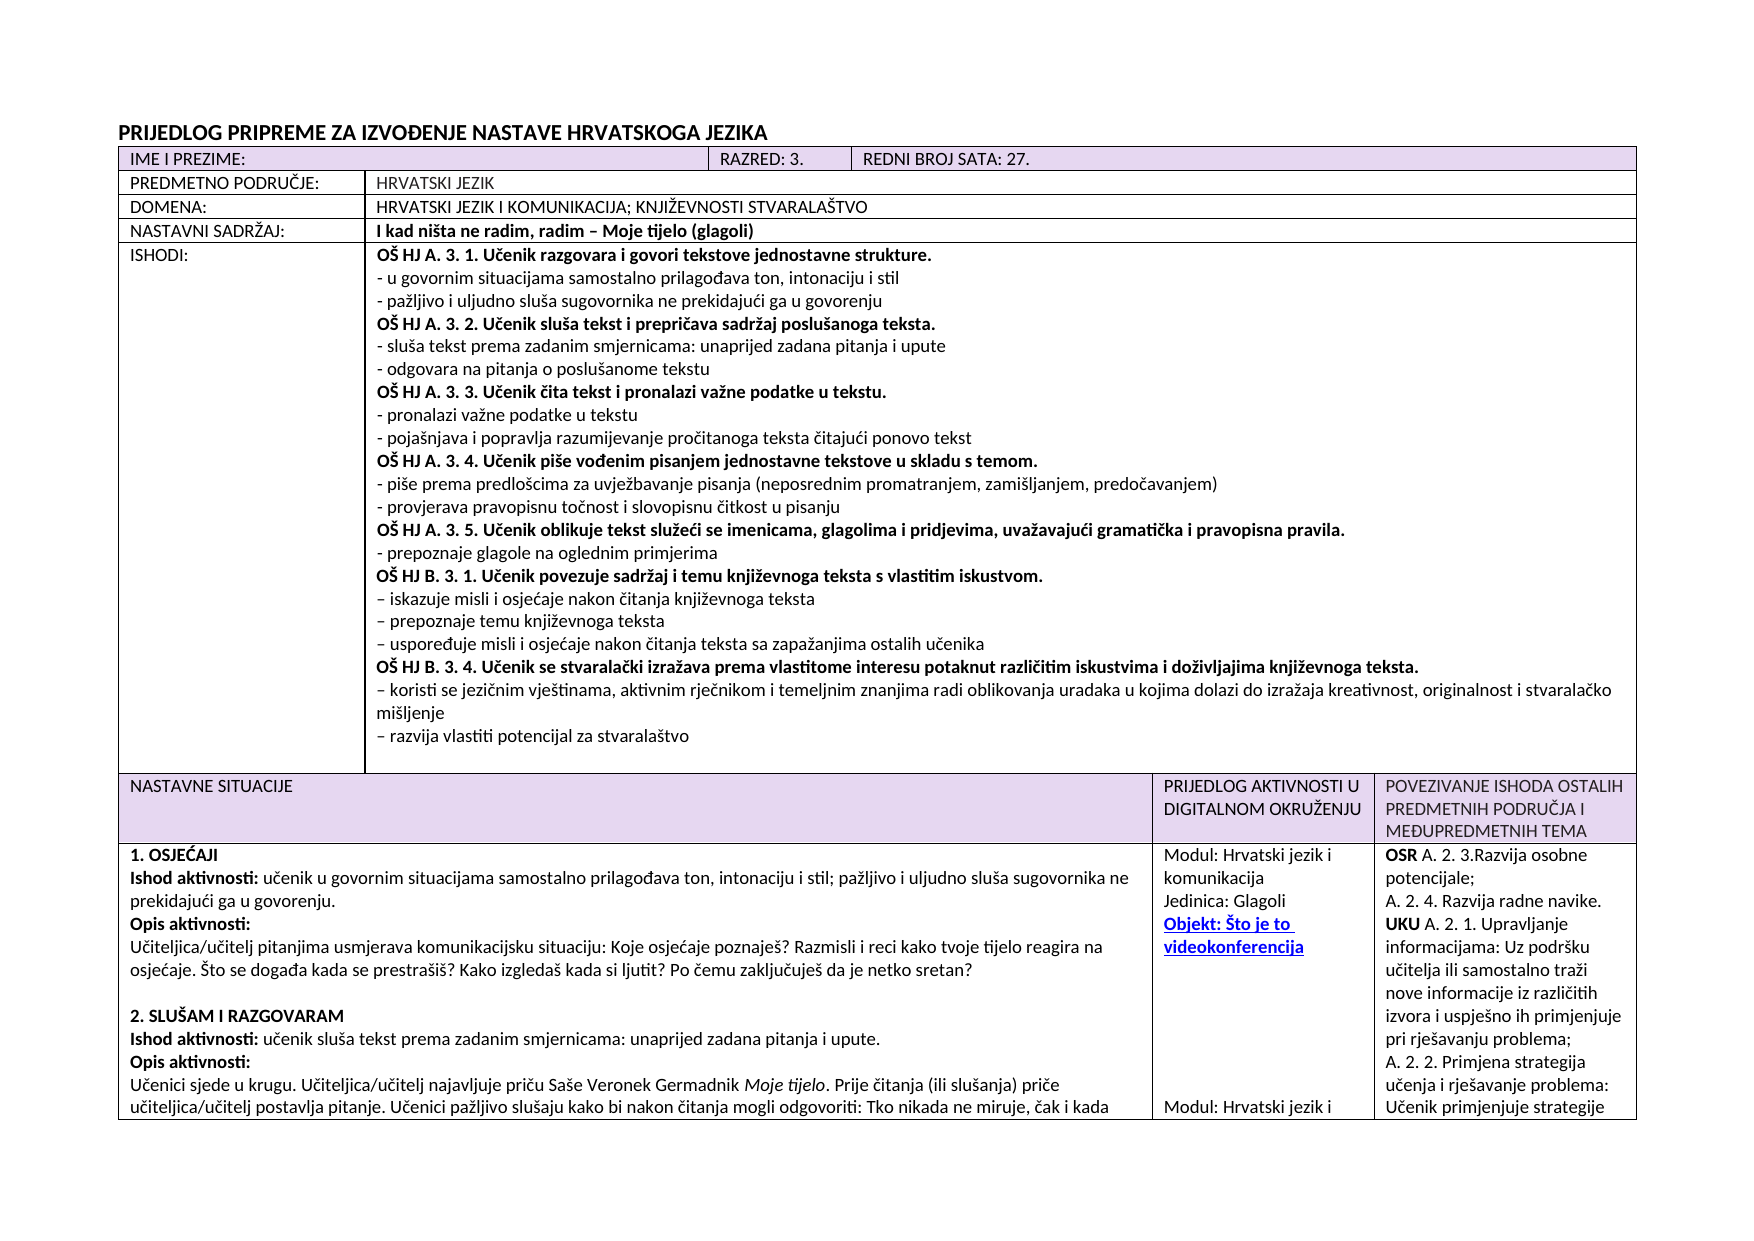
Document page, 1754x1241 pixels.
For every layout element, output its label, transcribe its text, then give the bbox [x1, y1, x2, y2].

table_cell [119, 844, 1152, 1118]
table_cell OŠ HJ A. 3. 1. Učenik razgovara i govori tekstove jednostavne strukture. - u govornim situacijama samostalno prilagođava ton, intonaciju i stil - pažljivo i uljudno sluša sugovornika ne prekidajući ga u govorenju OŠ HJ A. 3. 2. Učenik sluša tekst i prepričava sadržaj poslušanoga teksta. - sluša tekst prema zadanim smjernicama: unaprijed zadana pitanja i upute - odgovara na pitanja o poslušanome tekstu OŠ HJ A. 3. 3. Učenik čita tekst i pronalazi važne podatke u tekstu. - pronalazi važne podatke u tekstu - pojašnjava i popravlja razumijevanje pročitanoga teksta čitajući ponovo tekst OŠ HJ A. 3. 4. Učenik piše vođenim pisanjem jednostavne tekstove u skladu s temom. - piše prema predlošcima za uvježbavanje pisanja (neposrednim promatranjem, zamišljanjem, predočavanjem) - provjerava pravopisnu točnost i slovopisnu čitkost u pisanju OŠ HJ A. 3. 5. Učenik oblikuje tekst služeći se imenicama, glagolima i pridjevima, uvažavajući gramatička i pravopisna pravila. - prepoznaje glagole na oglednim primjerima OŠ HJ B. 3. 1. Učenik povezuje sadržaj i temu književnoga teksta s vlastitim iskustvom. – iskazuje misli i osjećaje nakon čitanja književnoga teksta – prepoznaje temu književnoga teksta – uspoređuje misli i osjećaje nakon čitanja teksta sa zapažanjima ostalih učenika OŠ HJ B. 3. 4. Učenik se stvaralački izražava prema vlastitome interesu potaknut različitim iskustvima i doživljajima književnoga teksta. – koristi se jezičnim vještinama, aktivnim rječnikom i temeljnim znanjima radi oblikovanja uradaka u kojima dolazi do izražaja kreativnost, originalnost i stvaralačko mišljenje – razvija vlastiti potencijal za stvaralaštvo [366, 243, 1636, 773]
table_cell I kad ništa ne radim, radim – Moje tijelo (glagoli) [366, 219, 1636, 242]
table_header IME I PREZIME: [119, 147, 708, 170]
table_cell PRIJEDLOG AKTIVNOSTI U DIGITALNOM OKRUŽENJU [1153, 774, 1374, 842]
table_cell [1153, 844, 1374, 1118]
table_cell ISHODI: [119, 243, 364, 773]
table_cell POVEZIVANJE ISHODA OSTALIH PREDMETNIH PODRUČJA I MEĐUPREDMETNIH TEMA [1375, 774, 1636, 842]
table_cell HRVATSKI JEZIK I KOMUNIKACIJA; KNJIŽEVNOSTI STVARALAŠTVO [366, 195, 1636, 218]
text PRIJEDLOG PRIPREME ZA IZVOĐENJE NASTAVE HRVATSKOGA JEZIKA [118, 118, 1636, 146]
table_header REDNI BROJ SATA: 27. [852, 147, 1636, 170]
table_cell NASTAVNI SADRŽAJ: [119, 219, 364, 242]
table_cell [1375, 844, 1636, 1118]
table_cell DOMENA: [119, 195, 364, 218]
table_header RAZRED: 3. [709, 147, 851, 170]
table_cell NASTAVNE SITUACIJE [119, 774, 1152, 842]
table_cell HRVATSKI JEZIK [366, 171, 1636, 194]
table_cell PREDMETNO PODRUČJE: [119, 171, 364, 194]
